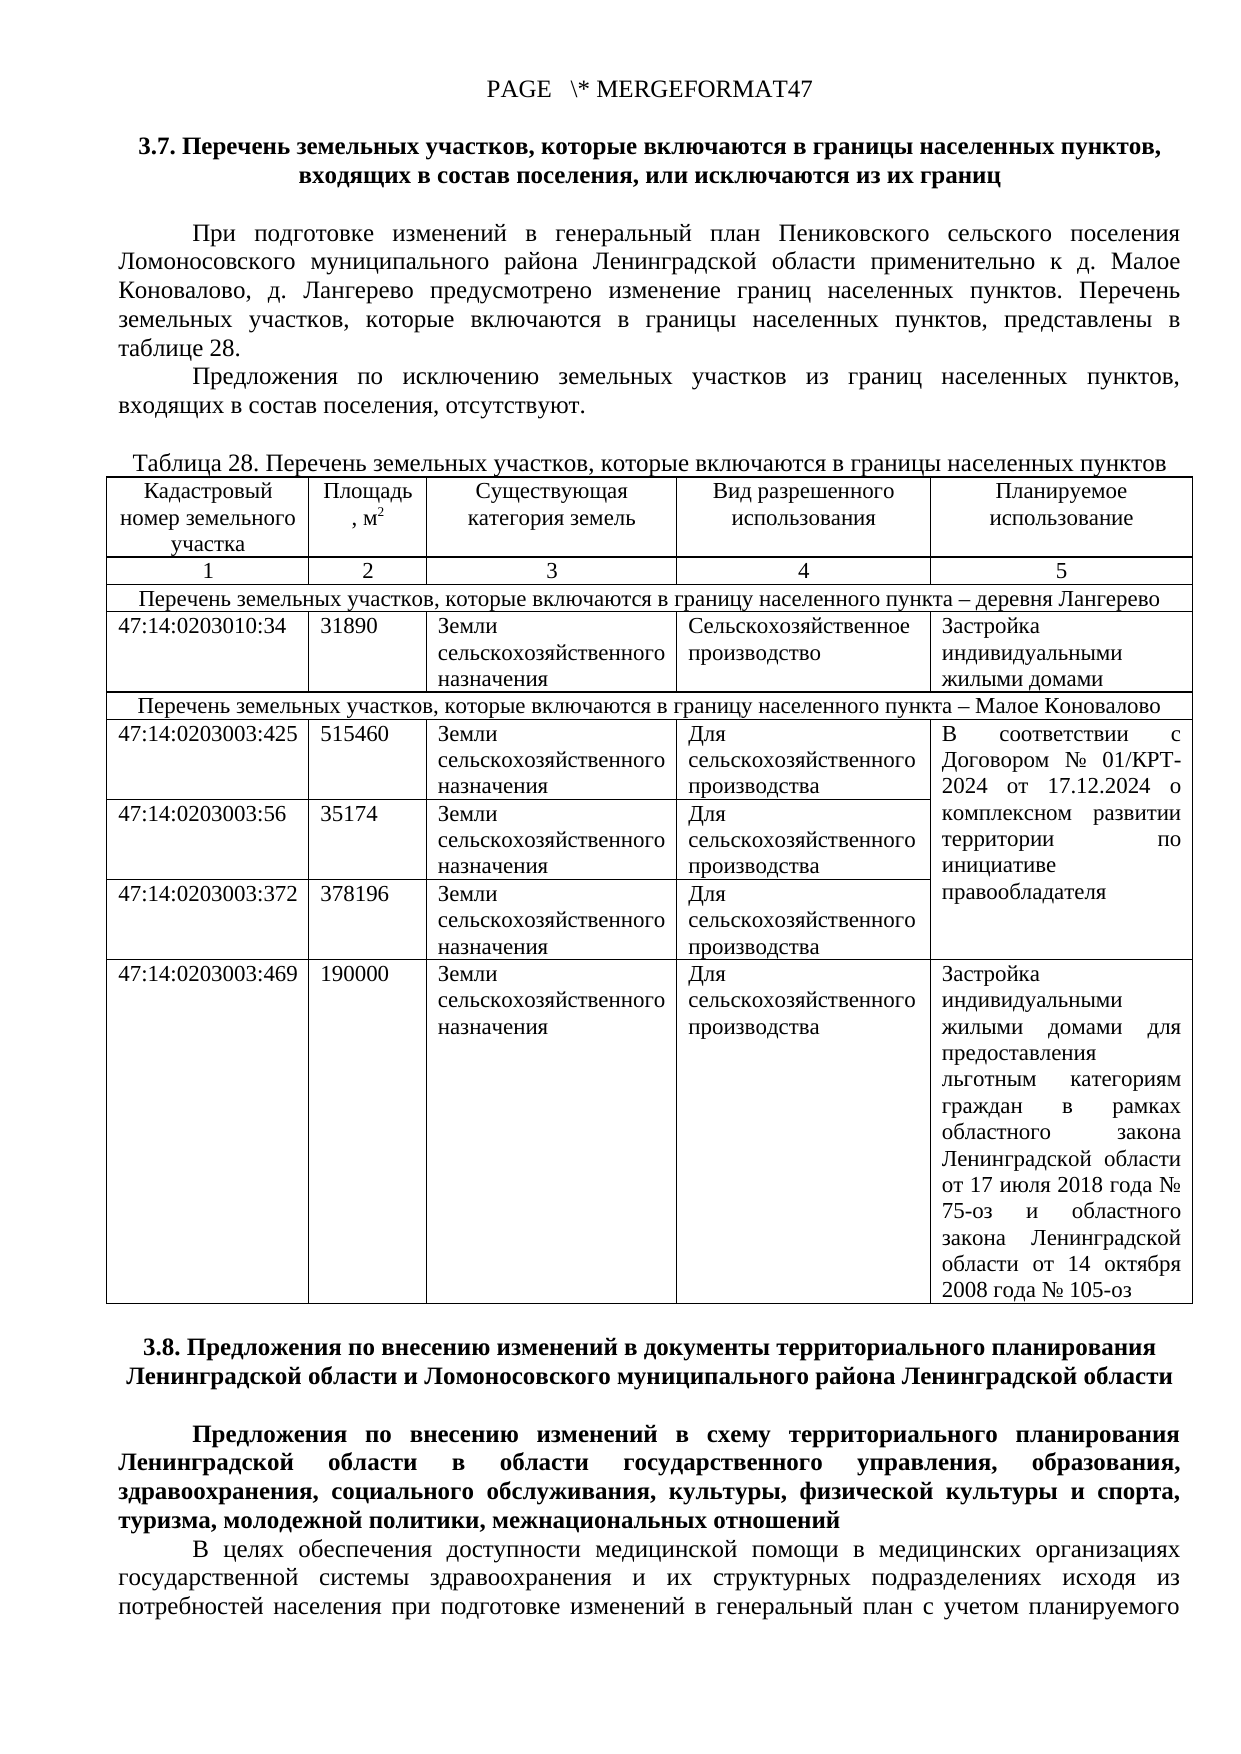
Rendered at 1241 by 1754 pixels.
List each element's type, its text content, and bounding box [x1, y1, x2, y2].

table_cell 35174 [309, 800, 426, 879]
table_cell Для сельскохозяйственного производства [677, 960, 930, 1303]
table_cell 4 [677, 558, 930, 584]
table_cell Земли сельскохозяйственного назначения [427, 720, 676, 799]
table_cell 378196 [309, 880, 426, 959]
table_cell Земли сельскохозяйственного назначения [427, 612, 676, 691]
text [118, 1534, 1181, 1620]
table_cell 47:14:0203003:372 [107, 880, 308, 959]
table_cell Застройка индивидуальными жилыми домами [931, 612, 1192, 691]
table_cell 47:14:0203010:34 [107, 612, 308, 691]
table_cell Перечень земельных участков, которые включаются в границу населенного пункта – деревня Лангерево [107, 585, 1192, 611]
table_header Планируемое использование [931, 478, 1192, 556]
table_cell Земли сельскохозяйственного назначения [427, 960, 676, 1303]
table_cell 515460 [309, 720, 426, 799]
table_header Площадь, м2 [309, 478, 426, 556]
table_cell Земли сельскохозяйственного назначения [427, 800, 676, 879]
table_cell Для сельскохозяйственного производства [677, 800, 930, 879]
table_cell 2 [309, 558, 426, 584]
table_cell Перечень земельных участков, которые включаются в границу населенного пункта – Малое Коновалово [107, 693, 1192, 719]
text Предложения по внесению изменений в схему территориального планирования Ленинградской области в области государственного управления, образования, здравоохранения, социального обслуживания, культуры, физической культуры и спорта, туризма, молодежной политики, межнациональных отношений [118, 1419, 1181, 1534]
table_header Кадастровый номер земельного участка [107, 478, 308, 556]
subtitle 3.8. Предложения по внесению изменений в документы территориального планирования Ленинградской области и Ломоносовского муниципального района Ленинградской области [118, 1332, 1181, 1390]
subtitle 3.7. Перечень земельных участков, которые включаются в границы населенных пунктов, входящих в состав поселения, или исключаются из их границ [118, 131, 1181, 189]
table_cell 190000 [309, 960, 426, 1303]
table_header Существующая категория земель [427, 478, 676, 556]
table_cell 47:14:0203003:469 [107, 960, 308, 1303]
table_cell 5 [931, 558, 1192, 584]
table_cell Для сельскохозяйственного производства [677, 720, 930, 799]
table_header Вид разрешенного использования [677, 478, 930, 556]
table_cell 1 [107, 558, 308, 584]
table_cell В соответствии с Договором № 01/КРТ-2024 от 17.12.2024 о комплексном развитии территории по инициативе правообладателя [931, 720, 1192, 959]
text При подготовке изменений в генеральный план Пениковского сельского поселения Ломоносовского муниципального района Ленинградской области применительно к д. Малое Коновалово, д. Лангерево предусмотрено изменение границ населенных пунктов. Перечень земельных участков, которые включаются в границы населенных пунктов, представлены в таблице 28. [118, 218, 1181, 361]
table_cell Земли сельскохозяйственного назначения [427, 880, 676, 959]
table_cell 3 [427, 558, 676, 584]
table_cell Для сельскохозяйственного производства [677, 880, 930, 959]
text Таблица 28. Перечень земельных участков, которые включаются в границы населенных пунктов [118, 448, 1181, 476]
table_cell 47:14:0203003:425 [107, 720, 308, 799]
table_cell 47:14:0203003:56 [107, 800, 308, 879]
table_cell Застройка индивидуальными жилыми домами для предоставления льготным категориям граждан в рамках областного закона Ленинградской области от 17 июля 2018 года № 75-оз и областного закона Ленинградской области от 14 октября 2008 года № 105-оз [931, 960, 1192, 1303]
table_cell Сельскохозяйственное производство [677, 612, 930, 691]
text Предложения по исключению земельных участков из границ населенных пунктов, входящих в состав поселения, отсутствуют. [118, 361, 1181, 419]
table_cell 31890 [309, 612, 426, 691]
